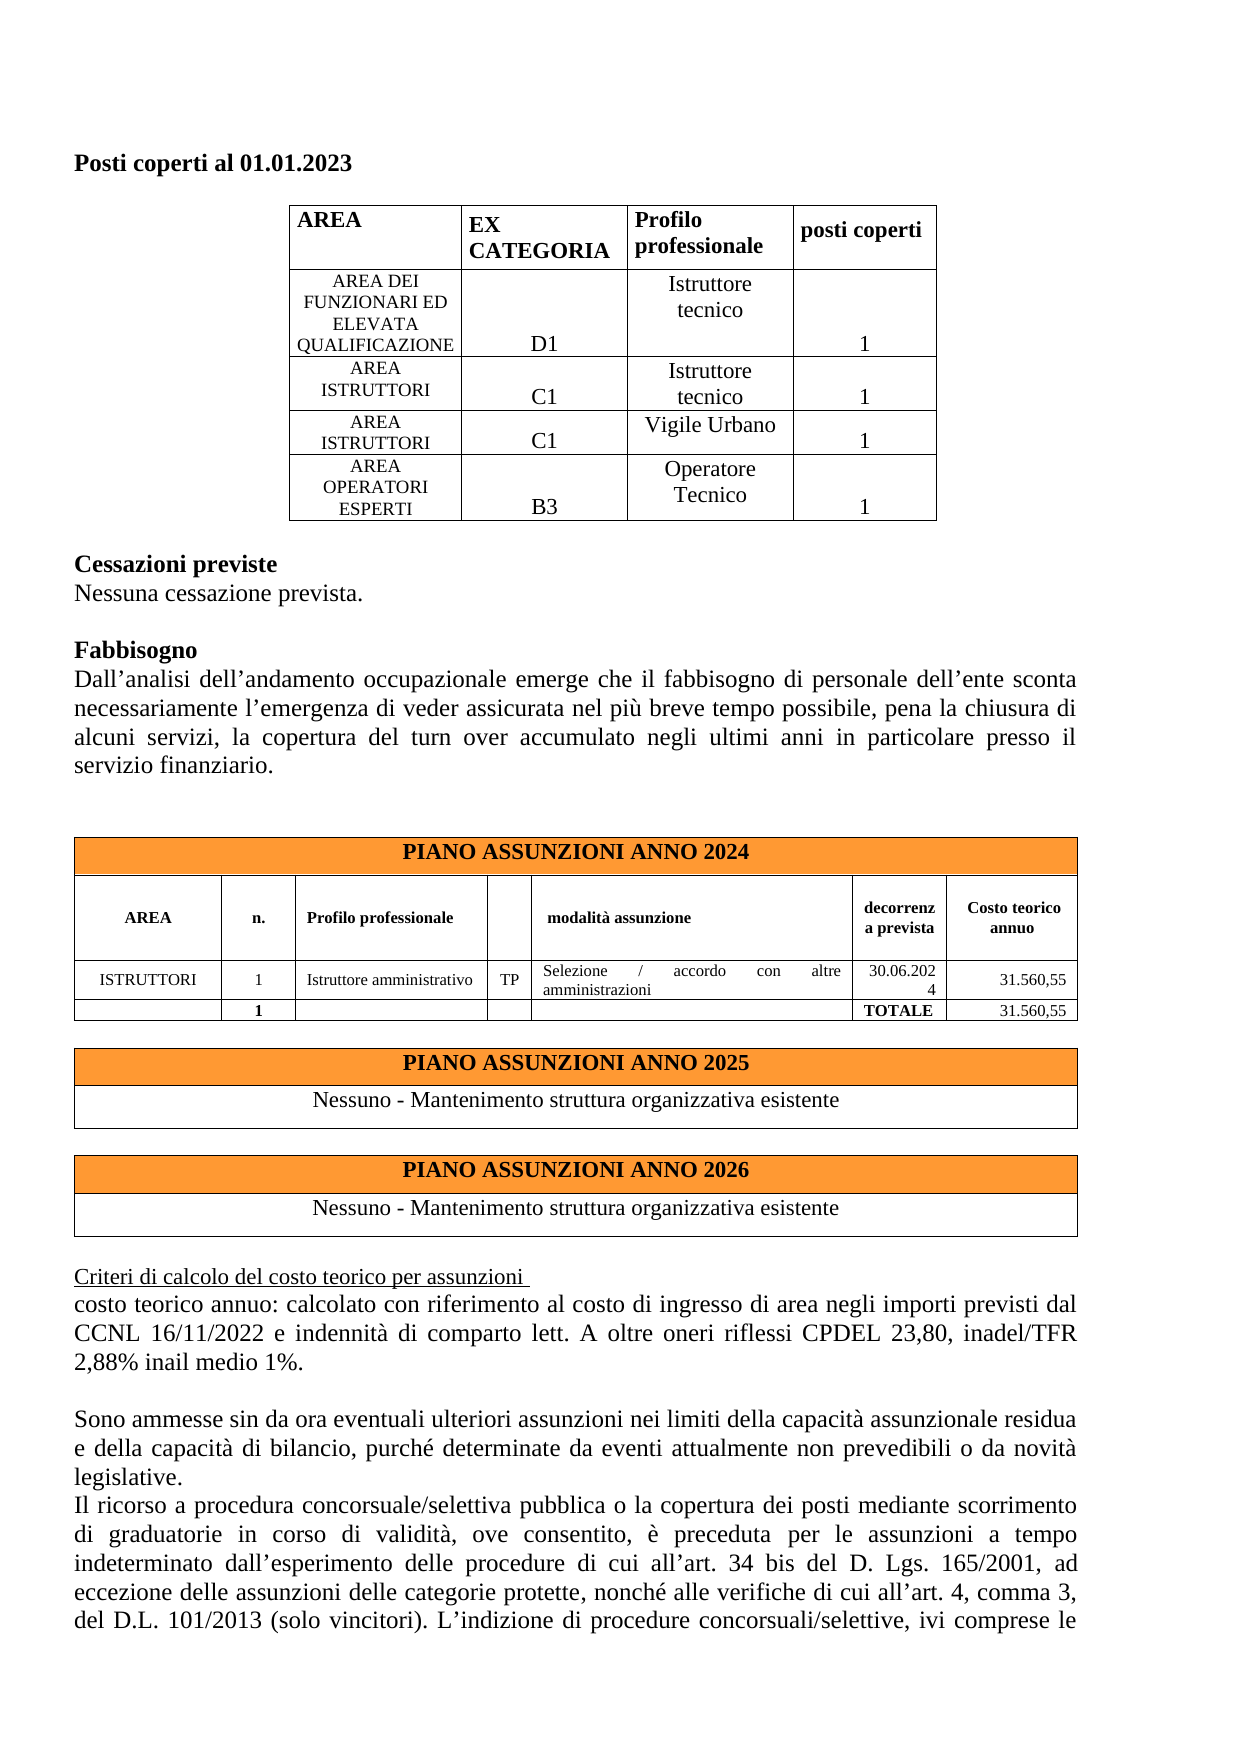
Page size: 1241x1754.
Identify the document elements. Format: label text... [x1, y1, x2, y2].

table_cell [75, 1000, 221, 1020]
table_cell Nessuno - Mantenimento struttura organizzativa esistente [75, 1086, 1077, 1128]
text costo teorico annuo: calcolato con riferimento al costo di ingresso di area negli importi previsti dal CCNL 16/11/2022 e indennità di comparto lett. A oltre oneri riflessi CPDEL 23,80, inadel/TFR 2,88% inail medio 1%. [74, 1289, 1078, 1376]
table_cell TP [488, 961, 531, 999]
table_cell AREA [75, 876, 221, 959]
table_cell C1 [462, 411, 627, 454]
table_cell AREA OPERATORI ESPERTI [290, 455, 461, 519]
table_cell Nessuno - Mantenimento struttura organizzativa esistente [75, 1194, 1077, 1236]
text Dall’analisi dell’andamento occupazionale emerge che il fabbisogno di personale dell’ente sconta necessariamente l’emergenza di veder assicurata nel più breve tempo possibile, pena la chiusura di alcuni servizi, la copertura del turn over accumulato negli ultimi anni in particolare presso il servizio finanziario. [74, 664, 1078, 779]
table_header EX CATEGORIA [462, 206, 627, 269]
table_cell Istruttore tecnico [628, 270, 793, 356]
table_cell AREA ISTRUTTORI [290, 357, 461, 410]
table_header PIANO ASSUNZIONI ANNO 2025 [75, 1049, 1077, 1085]
text Nessuna cessazione prevista. [74, 578, 1078, 607]
table_cell 31.560,55 [947, 1000, 1077, 1020]
table_cell Istruttore amministrativo [296, 961, 487, 999]
table_header PIANO ASSUNZIONI ANNO 2024 [75, 838, 1077, 874]
table_cell 30.06.2024 [853, 961, 946, 999]
table_header Profilo professionale [628, 206, 793, 269]
table_cell Costo teorico annuo [947, 876, 1077, 959]
table_cell Selezione / accordo con altre amministrazioni [532, 961, 852, 999]
table_cell Istruttore tecnico [628, 357, 793, 410]
table_header AREA [290, 206, 461, 269]
text Posti coperti al 01.01.2023 [74, 148, 1150, 176]
table_cell AREA ISTRUTTORI [290, 411, 461, 454]
table_cell AREA DEI FUNZIONARI ED ELEVATA QUALIFICAZIONE [290, 270, 461, 356]
table_cell n. [222, 876, 295, 959]
table_cell B3 [462, 455, 627, 519]
table_cell 1 [794, 455, 936, 519]
table_header PIANO ASSUNZIONI ANNO 2026 [75, 1156, 1077, 1193]
text Cessazioni previste [74, 549, 1078, 578]
table_cell Profilo professionale [296, 876, 487, 959]
table_cell [488, 876, 531, 959]
table_cell 1 [794, 270, 936, 356]
table_cell Operatore Tecnico [628, 455, 793, 519]
table_cell Vigile Urbano [628, 411, 793, 454]
table_cell D1 [462, 270, 627, 356]
table_cell [296, 1000, 487, 1020]
table_cell decorrenza prevista [853, 876, 946, 959]
table_cell 1 [794, 411, 936, 454]
table_cell ISTRUTTORI [75, 961, 221, 999]
table_cell 1 [794, 357, 936, 410]
table_cell [532, 1000, 852, 1020]
table_cell 1 [222, 1000, 295, 1020]
table_cell [488, 1000, 531, 1020]
table_cell C1 [462, 357, 627, 410]
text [74, 1491, 1078, 1634]
table_cell TOTALE [853, 1000, 946, 1020]
text Fabbisogno [74, 636, 1078, 664]
table_cell modalità assunzione [532, 876, 852, 959]
text Criteri di calcolo del costo teorico per assunzioni [74, 1263, 1078, 1289]
table_cell 1 [222, 961, 295, 999]
table_header posti coperti [794, 206, 936, 269]
text Sono ammesse sin da ora eventuali ulteriori assunzioni nei limiti della capacità assunzionale residua e della capacità di bilancio, purché determinate da eventi attualmente non prevedibili o da novità legislative. [74, 1404, 1078, 1491]
table_cell 31.560,55 [947, 961, 1077, 999]
